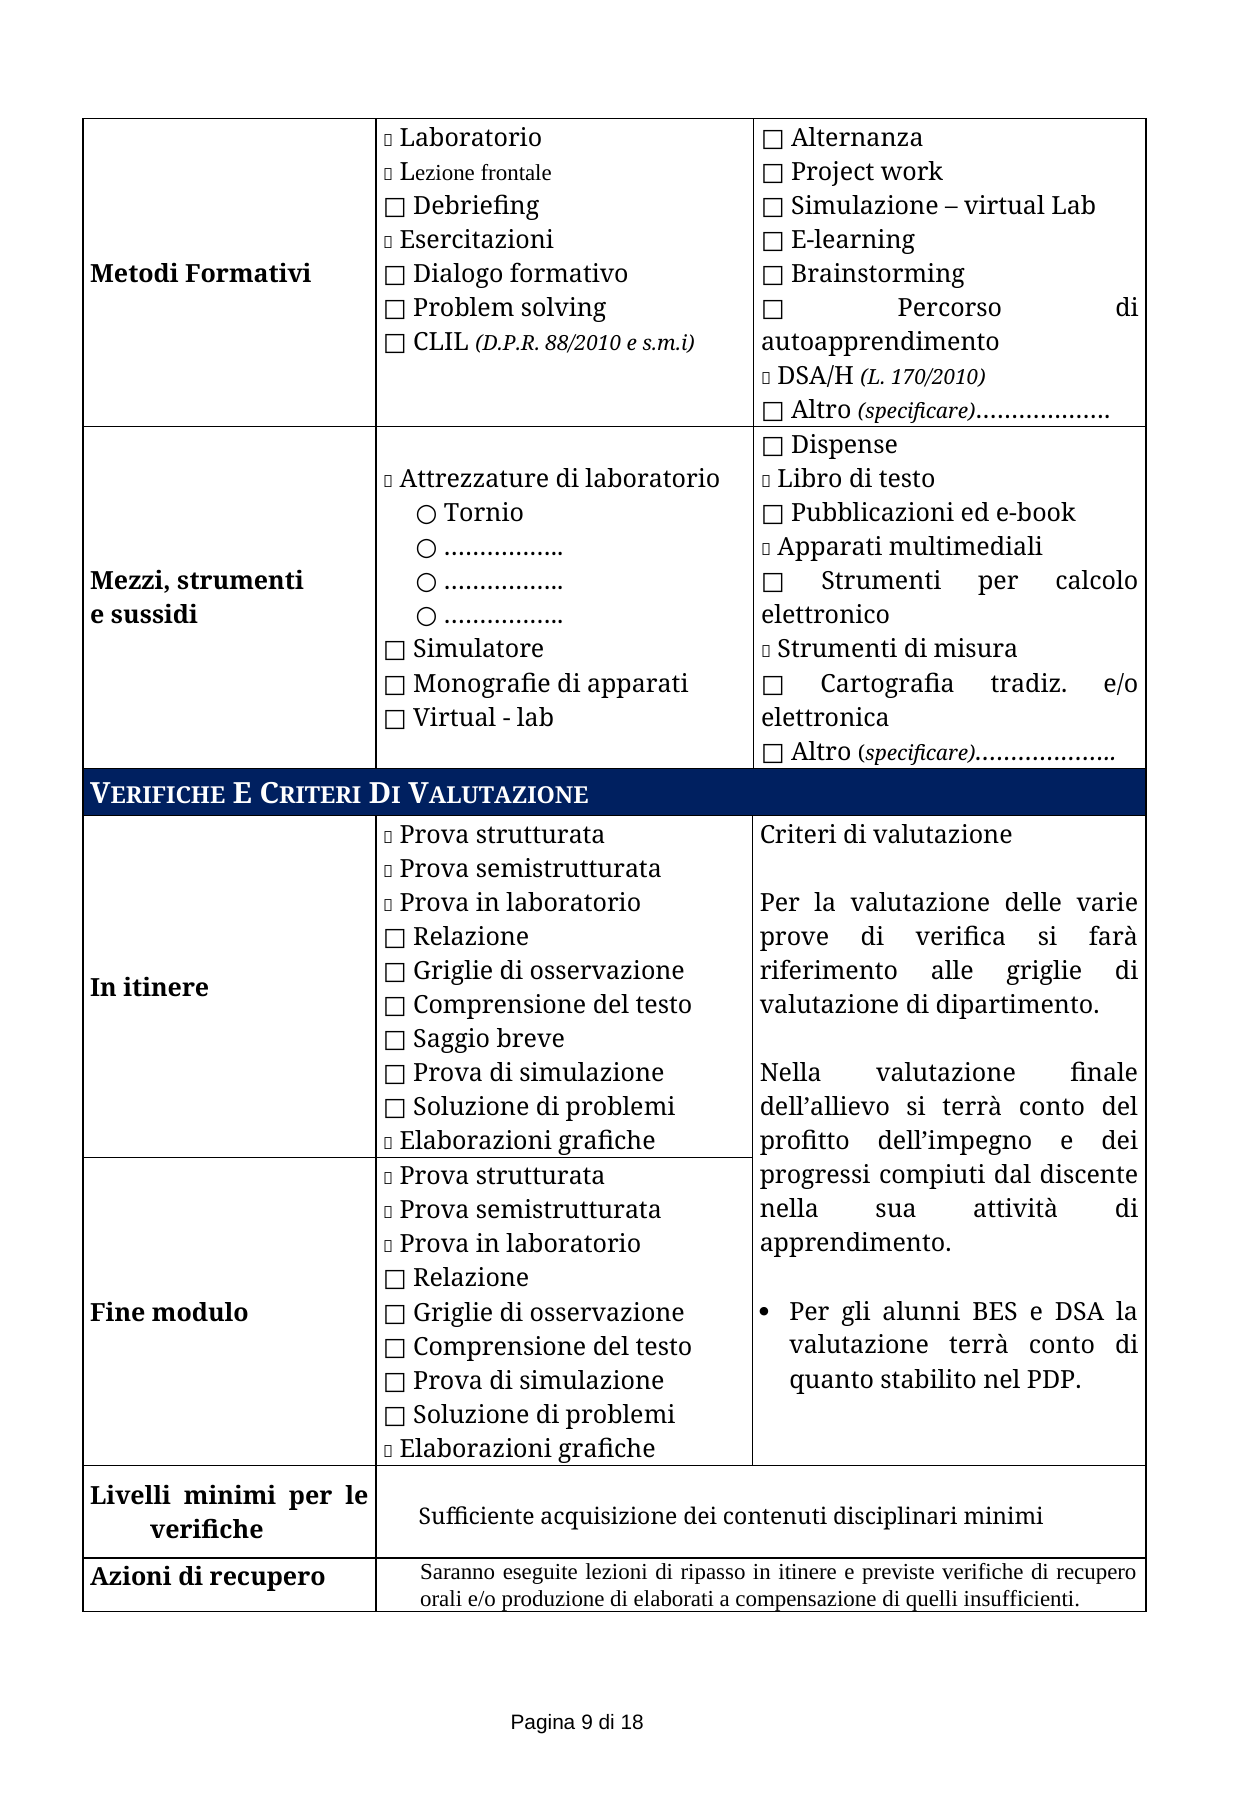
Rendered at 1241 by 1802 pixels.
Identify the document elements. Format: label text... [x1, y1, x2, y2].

table_cell  Prova strutturata  Prova semistrutturata  Prova in laboratorio □ Relazione □ Griglie di osservazione □ Comprensione del testo □ Prova di simulazione □ Soluzione di problemi  Elaborazioni grafiche [377, 1158, 752, 1464]
table_cell Criteri di valutazione Per la valutazione delle varie prove di verifica si farà riferimento alle griglie di valutazione di dipartimento. Nella valutazione finale dell’allievo si terrà conto del profitto dell’impegno e dei progressi compiuti dal discente nella sua attività di apprendimento. Per gli alunni BES e DSA la valutazione terrà conto di quanto stabilito nel PDP. [753, 816, 1145, 1464]
table_cell  Attrezzature di laboratorio ○ Tornio ○ …………….. ○ …………….. ○ …………….. □ Simulatore □ Monografie di apparati □ Virtual - lab [377, 427, 753, 767]
table_cell In itinere [84, 816, 375, 1157]
table_header □ Alternanza □ Project work □ Simulazione – virtual Lab □ E-learning □ Brainstorming □ Percorso di autoapprendimento  DSA/H (L. 170/2010) □ Altro (specificare)………………. [754, 119, 1145, 426]
table_cell  Prova strutturata  Prova semistrutturata  Prova in laboratorio □ Relazione □ Griglie di osservazione □ Comprensione del testo □ Saggio breve □ Prova di simulazione □ Soluzione di problemi  Elaborazioni grafiche [377, 816, 752, 1157]
table_cell □ Dispense  Libro di testo □ Pubblicazioni ed e-book  Apparati multimediali □ Strumenti per calcolo elettronico  Strumenti di misura □ Cartografia tradiz. e/o elettronica □ Altro (specificare)……………….. [754, 427, 1145, 767]
table_cell Livelli minimi per le verifiche [84, 1466, 375, 1557]
table_header Metodi Formativi [84, 119, 375, 426]
table_cell Sufficiente acquisizione dei contenuti disciplinari minimi [377, 1466, 1145, 1557]
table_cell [377, 1559, 1145, 1611]
table_cell Mezzi, strumenti e sussidi [84, 427, 375, 767]
table_header  Laboratorio  Lezione frontale □ Debriefing  Esercitazioni □ Dialogo formativo □ Problem solving □ CLIL (D.P.R. 88/2010 e s.m.i) [377, 119, 753, 426]
table_cell Fine modulo [84, 1158, 375, 1464]
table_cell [84, 1559, 375, 1611]
table_cell Verifiche E Criteri Di Valutazione [84, 769, 1145, 815]
